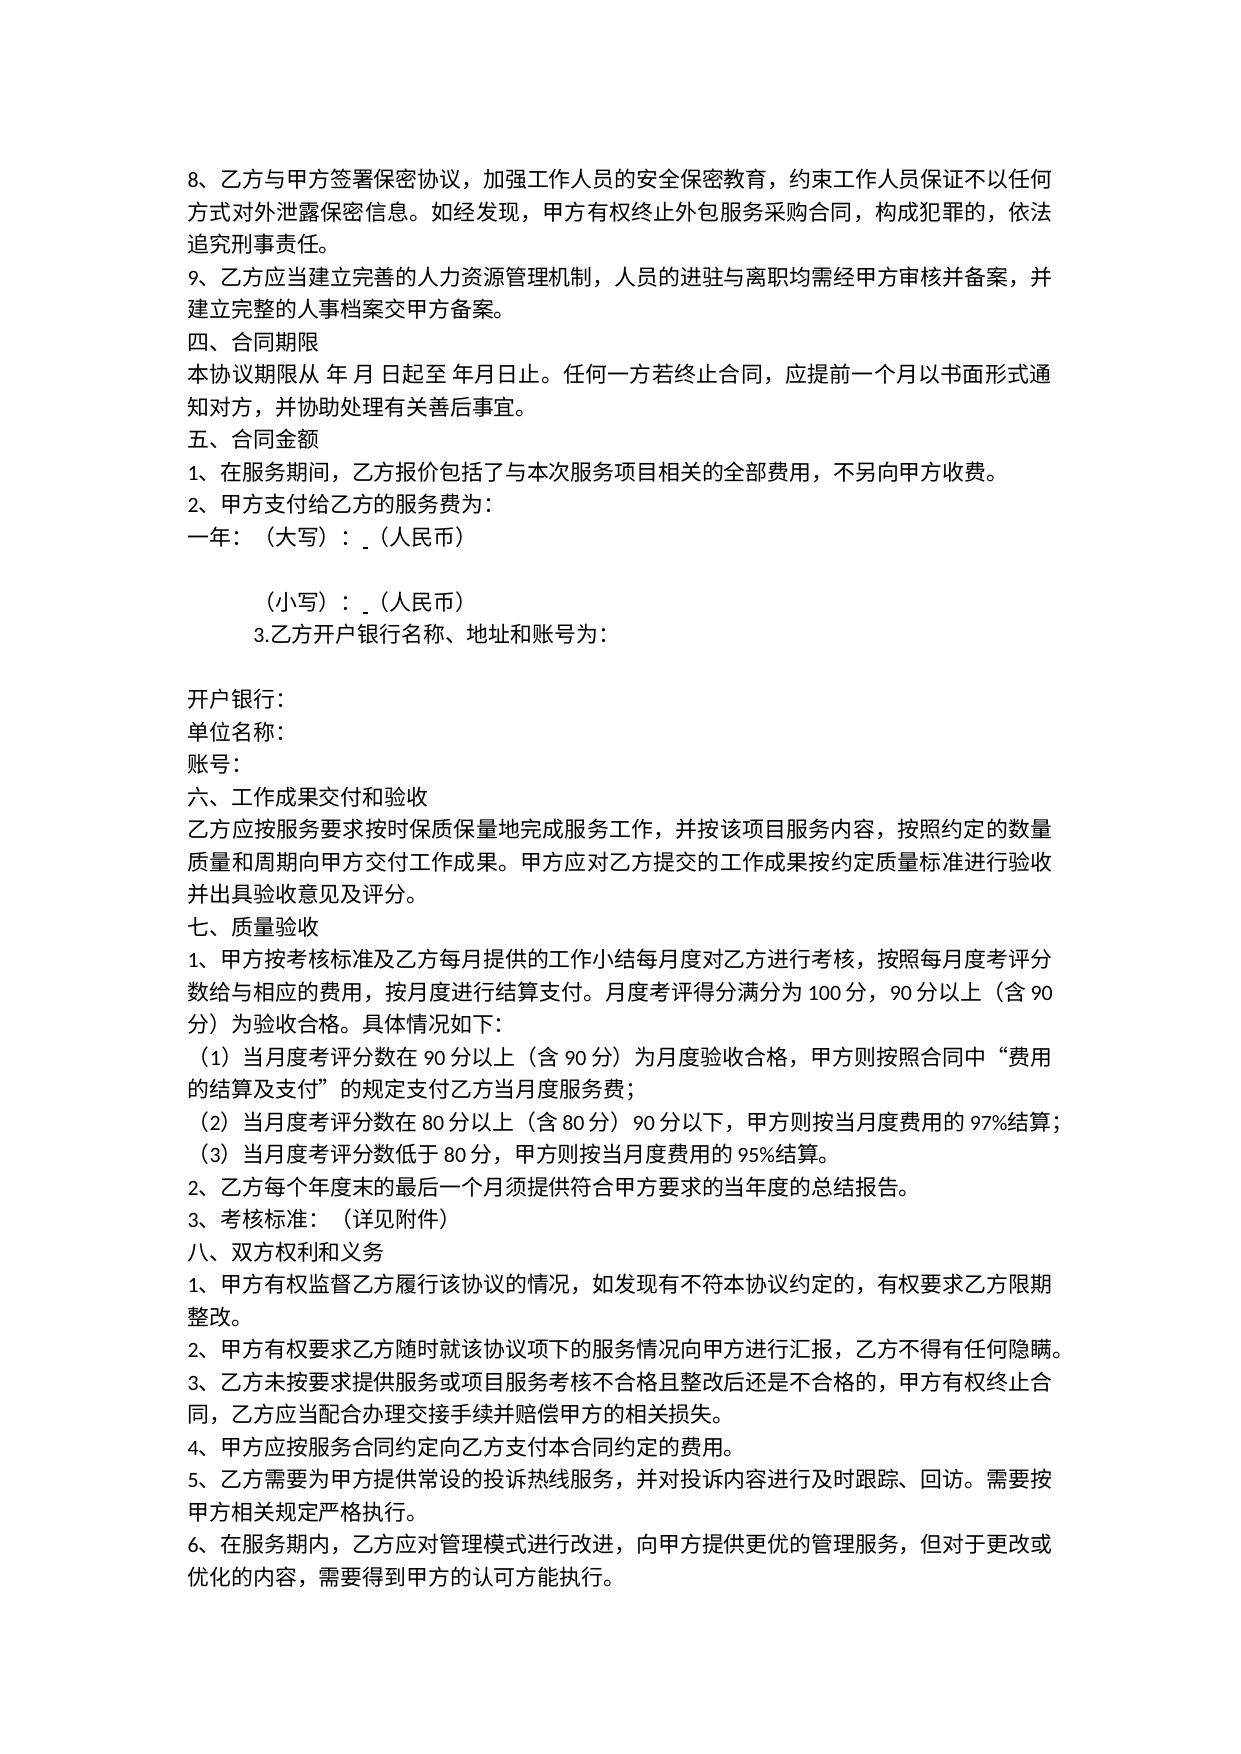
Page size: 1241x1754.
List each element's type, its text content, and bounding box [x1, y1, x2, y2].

text 3、考核标准：（详见附件） [187, 1202, 1053, 1234]
text （小写）： （人民币） [187, 584, 1053, 617]
text 七、质量验收 [187, 909, 1053, 942]
text 2、乙方每个年度末的最后一个月须提供符合甲方要求的当年度的总结报告。 [187, 1169, 1053, 1202]
text 3、乙方未按要求提供服务或项目服务考核不合格且整改后还是不合格的，甲方有权终止合同，乙方应当配合办理交接手续并赔偿甲方的相关损失。 [187, 1364, 1053, 1429]
text 本协议期限从 年 月 日起至 年月日止。任何一方若终止合同，应提前一个月以书面形式通知对方，并协助处理有关善后事宜。 [187, 357, 1053, 422]
text 单位名称： [187, 714, 1053, 747]
text 4、甲方应按服务合同约定向乙方支付本合同约定的费用。 [187, 1429, 1053, 1462]
text 账号： [187, 747, 1053, 779]
text 乙方应按服务要求按时保质保量地完成服务工作，并按该项目服务内容，按照约定的数量、质量和周期向甲方交付工作成果。甲方应对乙方提交的工作成果按约定质量标准进行验收，并出具验收意见及评分。 [187, 812, 1053, 909]
text （3）当月度考评分数低于80分，甲方则按当月度费用的95%结算。 [187, 1137, 1053, 1169]
text 9、乙方应当建立完善的人力资源管理机制，人员的进驻与离职均需经甲方审核并备案，并建立完整的人事档案交甲方备案。 [187, 259, 1053, 324]
text 5、乙方需要为甲方提供常设的投诉热线服务，并对投诉内容进行及时跟踪、回访。需要按甲方相关规定严格执行。 [187, 1462, 1053, 1527]
text 一年：（大写）： （人民币） [187, 519, 1053, 552]
text 3.乙方开户银行名称、地址和账号为： [187, 617, 1053, 649]
text 1、甲方按考核标准及乙方每月提供的工作小结每月度对乙方进行考核，按照每月度考评分数给与相应的费用，按月度进行结算支付。月度考评得分满分为100分，90分以上（含90分）为验收合格。具体情况如下： [187, 942, 1053, 1039]
text 6、在服务期内，乙方应对管理模式进行改进，向甲方提供更优的管理服务，但对于更改或优化的内容，需要得到甲方的认可方能执行。 [187, 1527, 1053, 1592]
text 五、合同金额 [187, 422, 1053, 454]
text 开户银行： [187, 682, 1053, 714]
text 2、甲方有权要求乙方随时就该协议项下的服务情况向甲方进行汇报，乙方不得有任何隐瞒。 [187, 1332, 1053, 1364]
text （2）当月度考评分数在80分以上（含80分）90分以下，甲方则按当月度费用的97%结算； [187, 1104, 1053, 1137]
text 六、工作成果交付和验收 [187, 779, 1053, 812]
text 1、甲方有权监督乙方履行该协议的情况，如发现有不符本协议约定的，有权要求乙方限期整改。 [187, 1267, 1053, 1332]
text 2、甲方支付给乙方的服务费为： [187, 487, 1053, 519]
text （1）当月度考评分数在90分以上（含90分）为月度验收合格，甲方则按照合同中“费用的结算及支付”的规定支付乙方当月度服务费； [187, 1039, 1053, 1104]
text 八、双方权利和义务 [187, 1234, 1053, 1267]
text 四、合同期限 [187, 324, 1053, 357]
text 1、在服务期间，乙方报价包括了与本次服务项目相关的全部费用，不另向甲方收费。 [187, 454, 1053, 487]
text 8、乙方与甲方签署保密协议，加强工作人员的安全保密教育，约束工作人员保证不以任何方式对外泄露保密信息。如经发现，甲方有权终止外包服务采购合同，构成犯罪的，依法追究刑事责任。 [187, 162, 1053, 259]
